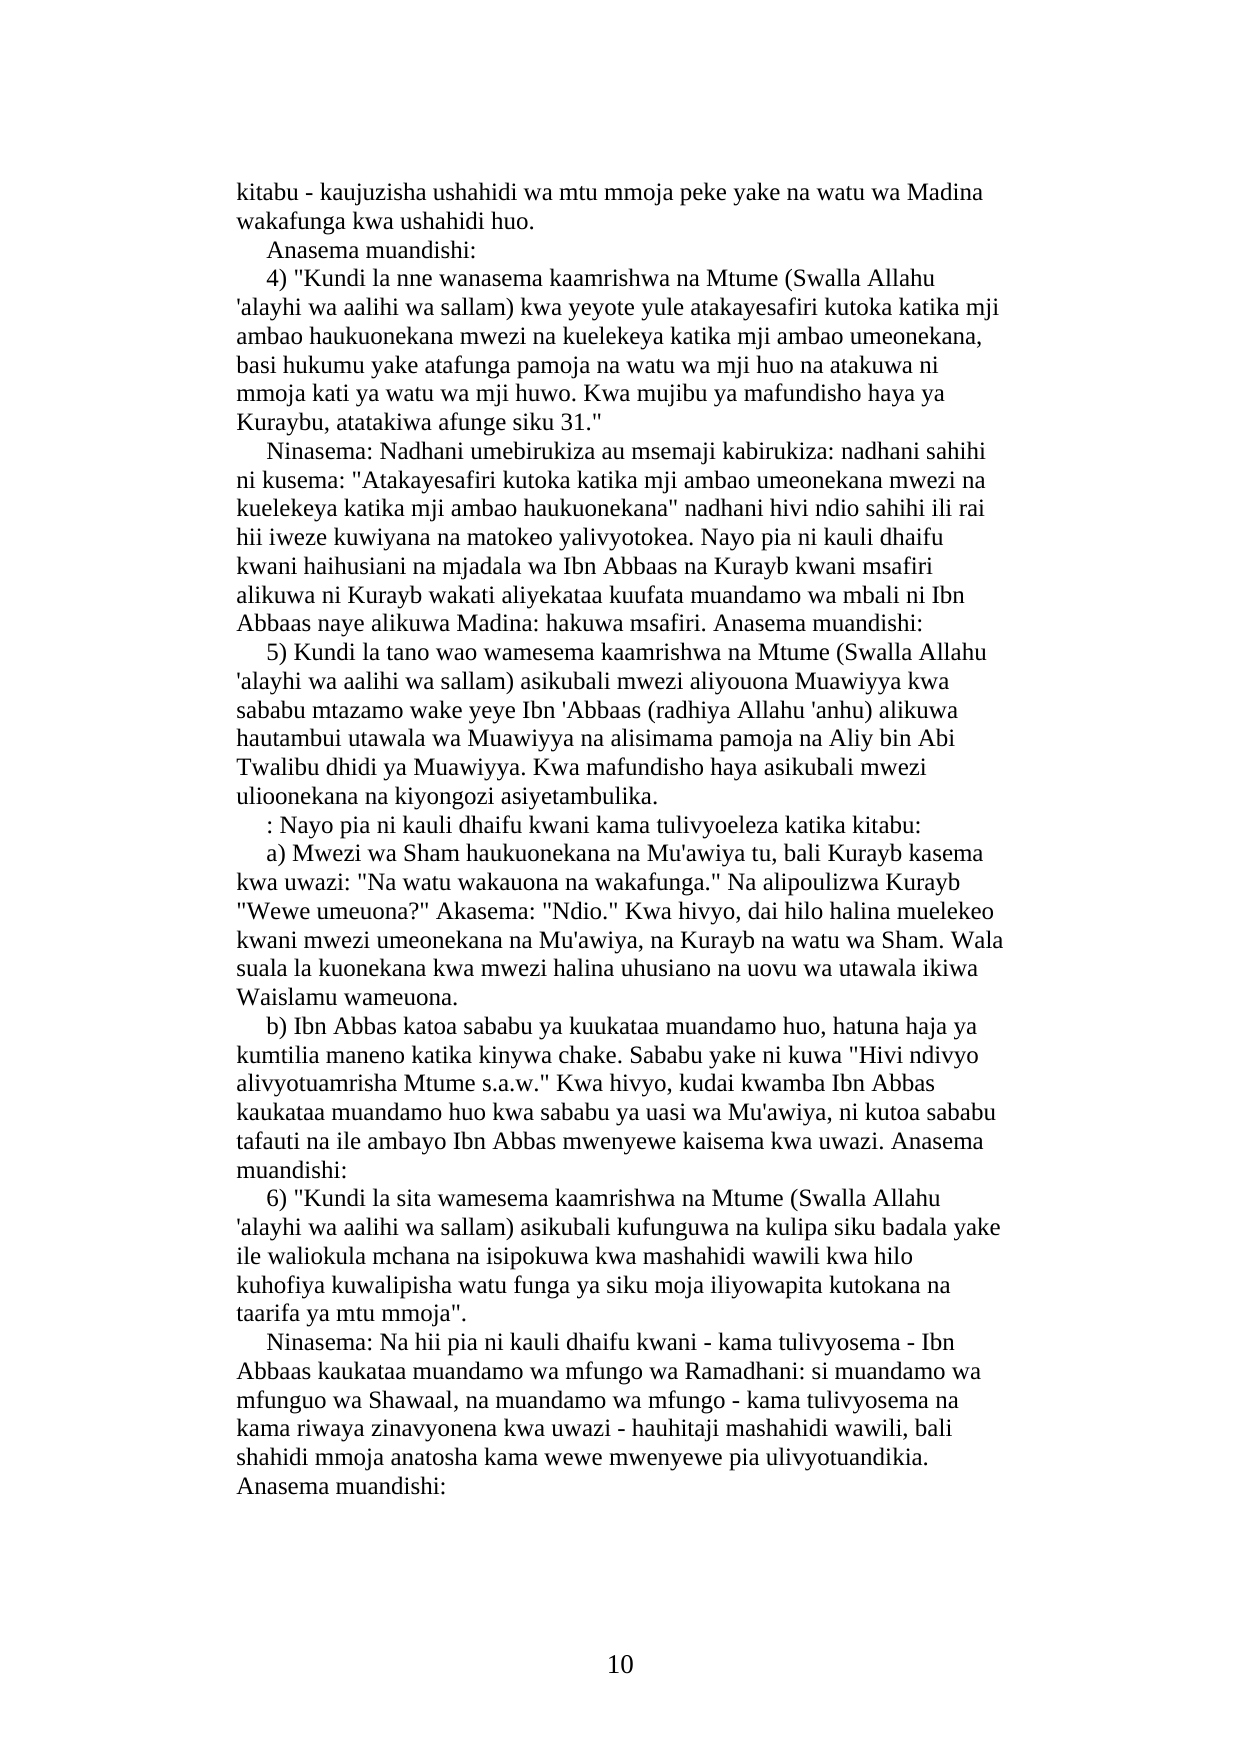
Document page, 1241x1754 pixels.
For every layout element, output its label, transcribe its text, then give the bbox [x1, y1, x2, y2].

text Ninasema: Na hii pia ni kauli dhaifu kwani - kama tulivyosema - Ibn Abbaas kaukataa muandamo wa mfungo wa Ramadhani: si muandamo wa mfunguo wa Shawaal, na muandamo wa mfungo - kama tulivyosema na kama riwaya zinavyonena kwa uwazi - hauhitaji mashahidi wawili, bali shahidi mmoja anatosha kama wewe mwenyewe pia ulivyotuandikia. Anasema muandishi: [236, 1327, 1004, 1500]
text 6) "Kundi la sita wamesema kaamrishwa na Mtume (Swalla Allahu 'alayhi wa aalihi wa sallam) asikubali kufunguwa na kulipa siku badala yake ile waliokula mchana na isipokuwa kwa mashahidi wawili kwa hilo kuhofiya kuwalipisha watu funga ya siku moja iliyowapita kutokana na taarifa ya mtu mmoja". [236, 1183, 1004, 1327]
text 4) "Kundi la nne wanasema kaamrishwa na Mtume (Swalla Allahu 'alayhi wa aalihi wa sallam) kwa yeyote yule atakayesafiri kutoka katika mji ambao haukuonekana mwezi na kuelekeya katika mji ambao umeonekana, basi hukumu yake atafunga pamoja na watu wa mji huo na atakuwa ni mmoja kati ya watu wa mji huwo. Kwa mujibu ya mafundisho haya ya Kuraybu, atatakiwa afunge siku 31." [236, 263, 1004, 436]
text Anasema muandishi: [236, 235, 1004, 263]
text : Nayo pia ni kauli dhaifu kwani kama tulivyoeleza katika kitabu: [236, 810, 1004, 838]
text a) Mwezi wa Sham haukuonekana na Mu'awiya tu, bali Kurayb kasema kwa uwazi: "Na watu wakauona na wakafunga." Na alipoulizwa Kurayb "Wewe umeuona?" Akasema: "Ndio." Kwa hivyo, dai hilo halina muelekeo kwani mwezi umeonekana na Mu'awiya, na Kurayb na watu wa Sham. Wala suala la kuonekana kwa mwezi halina uhusiano na uovu wa utawala ikiwa Waislamu wameuona. [236, 838, 1004, 1011]
text Ninasema: Nadhani umebirukiza au msemaji kabirukiza: nadhani sahihi ni kusema: "Atakayesafiri kutoka katika mji ambao umeonekana mwezi na kuelekeya katika mji ambao haukuonekana" nadhani hivi ndio sahihi ili rai hii iweze kuwiyana na matokeo yalivyotokea. Nayo pia ni kauli dhaifu kwani haihusiani na mjadala wa Ibn Abbaas na Kurayb kwani msafiri alikuwa ni Kurayb wakati aliyekataa kuufata muandamo wa mbali ni Ibn Abbaas naye alikuwa Madina: hakuwa msafiri. Anasema muandishi: [236, 436, 1004, 637]
text 5) Kundi la tano wao wamesema kaamrishwa na Mtume (Swalla Allahu 'alayhi wa aalihi wa sallam) asikubali mwezi aliyouona Muawiyya kwa sababu mtazamo wake yeye Ibn 'Abbaas (radhiya Allahu 'anhu) alikuwa hautambui utawala wa Muawiyya na alisimama pamoja na Aliy bin Abi Twalibu dhidi ya Muawiyya. Kwa mafundisho haya asikubali mwezi ulioonekana na kiyongozi asiyetambulika. [236, 637, 1004, 810]
text b) Ibn Abbas katoa sababu ya kuukataa muandamo huo, hatuna haja ya kumtilia maneno katika kinywa chake. Sababu yake ni kuwa "Hivi ndivyo alivyotuamrisha Mtume s.a.w." Kwa hivyo, kudai kwamba Ibn Abbas kaukataa muandamo huo kwa sababu ya uasi wa Mu'awiya, ni kutoa sababu tafauti na ile ambayo Ibn Abbas mwenyewe kaisema kwa uwazi. Anasema muandishi: [236, 1011, 1004, 1183]
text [236, 177, 1004, 235]
